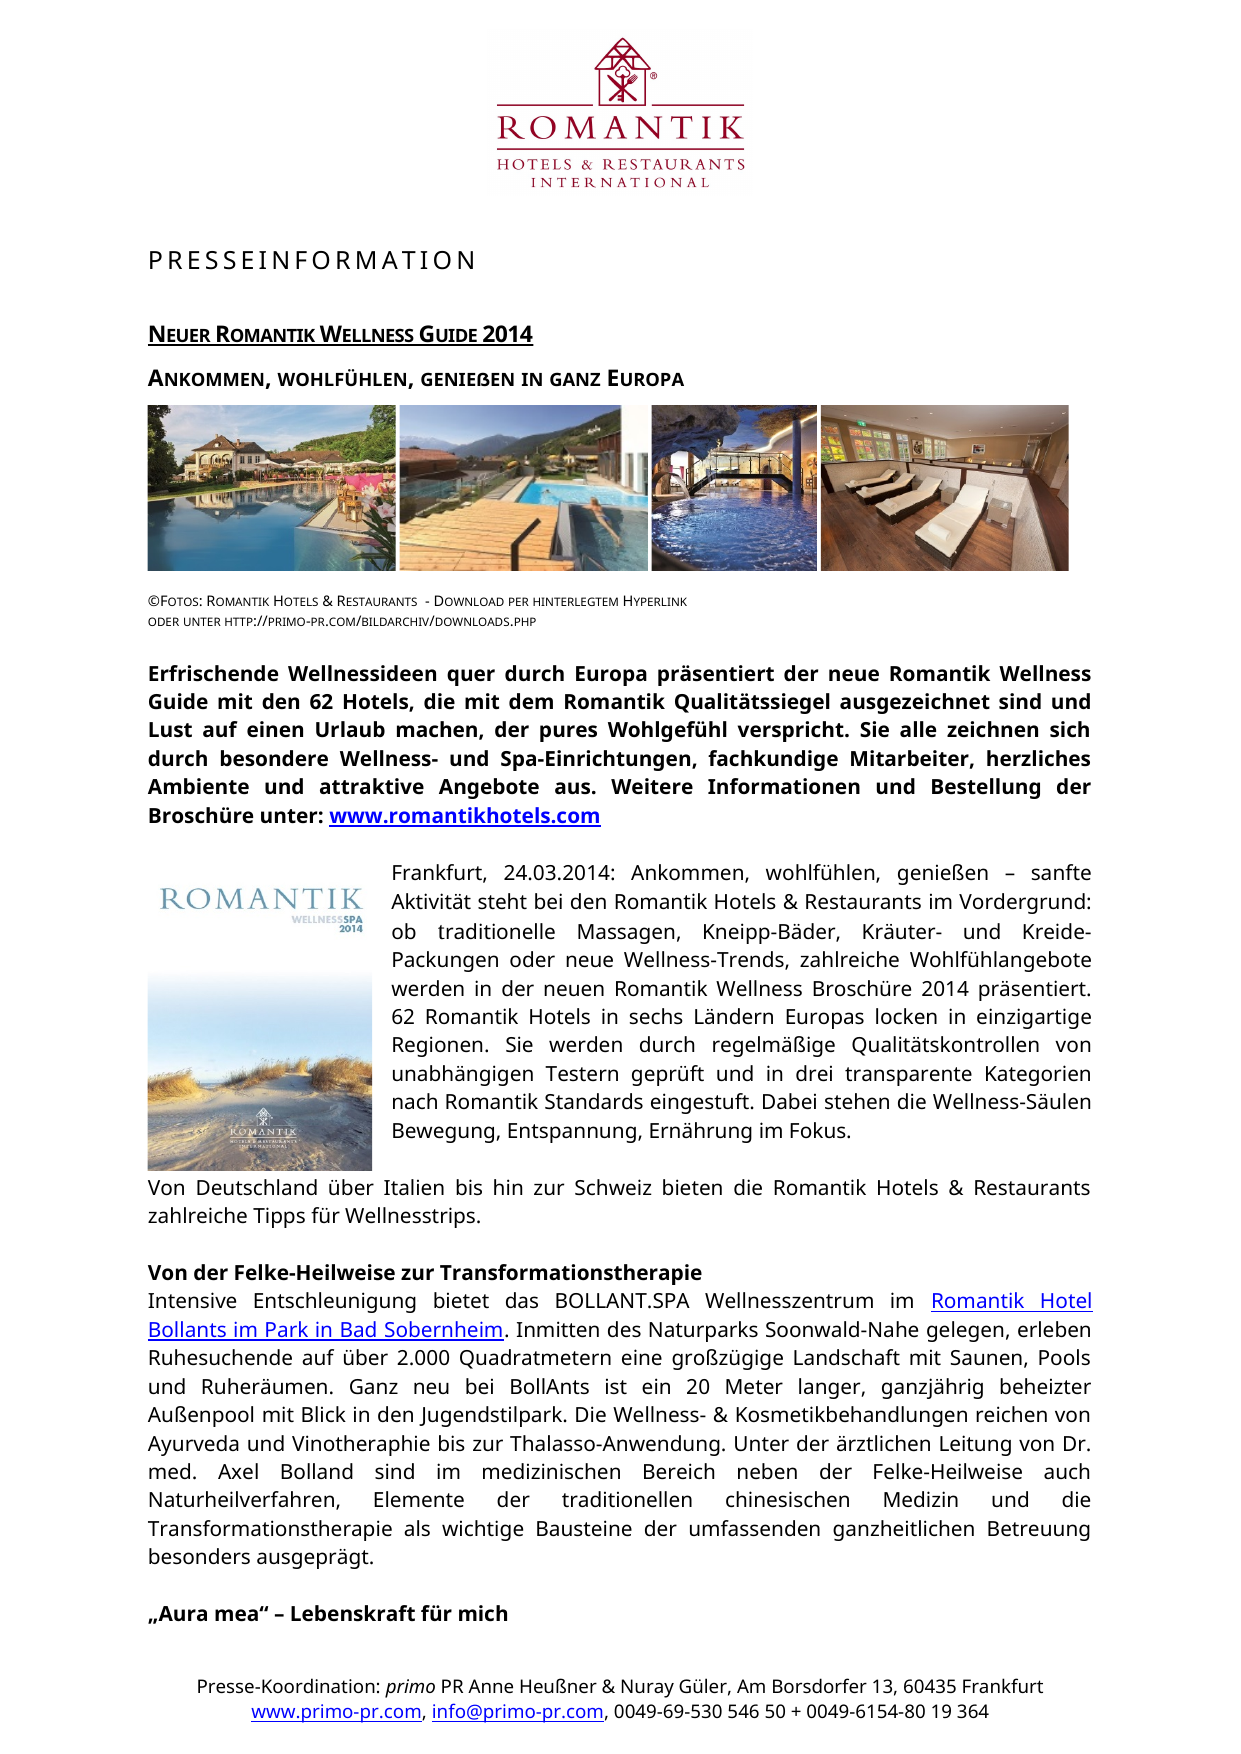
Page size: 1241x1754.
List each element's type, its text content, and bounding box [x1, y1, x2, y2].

picture [487, 29, 754, 196]
picture [147, 875, 373, 1171]
text Intensive Entschleunigung bietet das BOLLANT.SPA Wellnesszentrum im Romantik Hotel Bollants im Park in Bad Sobernheim. Inmitten des Naturparks Soonwald-Nahe gelegen, erleben Ruhesuchende auf über 2.000 Quadratmetern eine großzügige Landschaft mit Saunen, Pools und Ruheräumen. Ganz neu bei BollAnts ist ein 20 Meter langer, ganzjährig beheizter Außenpool mit Blick in den Jugendstilpark. Die Wellness- & Kosmetikbehandlungen reichen von Ayurveda und Vinotheraphie bis zur Thalasso-Anwendung. Unter der ärztlichen Leitung von Dr. med. Axel Bolland sind im medizinischen Bereich neben der Felke-Heilweise auch Naturheilverfahren, Elemente der traditionellen chinesischen Medizin und die Transformationstherapie als wichtige Bausteine der umfassenden ganzheitlichen Betreuung besonders ausgeprägt. [148, 1286, 1092, 1571]
text Neuer Romantik Wellness Guide 2014 [148, 318, 1092, 349]
text Erfrischende Wellnessideen quer durch Europa präsentiert der neue Romantik Wellness Guide mit den 62 Hotels, die mit dem Romantik Qualitätssiegel ausgezeichnet sind und Lust auf einen Urlaub machen, der pures Wohlgefühl verspricht. Sie alle zeichnen sich durch besondere Wellness- und Spa-Einrichtungen, fachkundige Mitarbeiter, herzliches Ambiente und attraktive Angebote aus. Weitere Informationen und Bestellung der Broschüre unter: www.romantikhotels.com [148, 659, 1092, 829]
text ©Fotos: Romantik Hotels & Restaurants - Download per hinterlegtem Hyperlink [148, 591, 1092, 610]
text Von Deutschland über Italien bis hin zur Schweiz bieten die Romantik Hotels & Restaurants zahlreiche Tipps für Wellnesstrips. [148, 1173, 1092, 1229]
text oder unter http://primo-pr.com/bildarchiv/downloads.php [148, 610, 1092, 630]
picture [820, 405, 1069, 571]
picture [147, 405, 396, 571]
text Von der Felke-Heilweise zur Transformationstherapie [148, 1258, 1092, 1286]
text Frankfurt, 24.03.2014: Ankommen, wohlfühlen, genießen – sanfte Aktivität steht bei den Romantik Hotels & Restaurants im Vordergrund: ob traditionelle Massagen, Kneipp-Bäder, Kräuter- und Kreide-Packungen oder neue Wellness-Trends, zahlreiche Wohlfühlangebote werden in der neuen Romantik Wellness Broschüre 2014 präsentiert. 62 Romantik Hotels in sechs Ländern Europas locken in einzigartige Regionen. Sie werden durch regelmäßige Qualitätskontrollen von unabhängigen Testern geprüft und in drei transparente Kategorien nach Romantik Standards eingestuft. Dabei stehen die Wellness-Säulen Bewegung, Entspannung, Ernährung im Fokus. [148, 858, 1092, 1144]
picture [399, 405, 648, 571]
picture [651, 405, 817, 571]
text „Aura mea“ – Lebenskraft für mich [148, 1599, 1092, 1628]
text Ankommen, wohlfühlen, genießen in ganz Europa [148, 362, 1092, 393]
